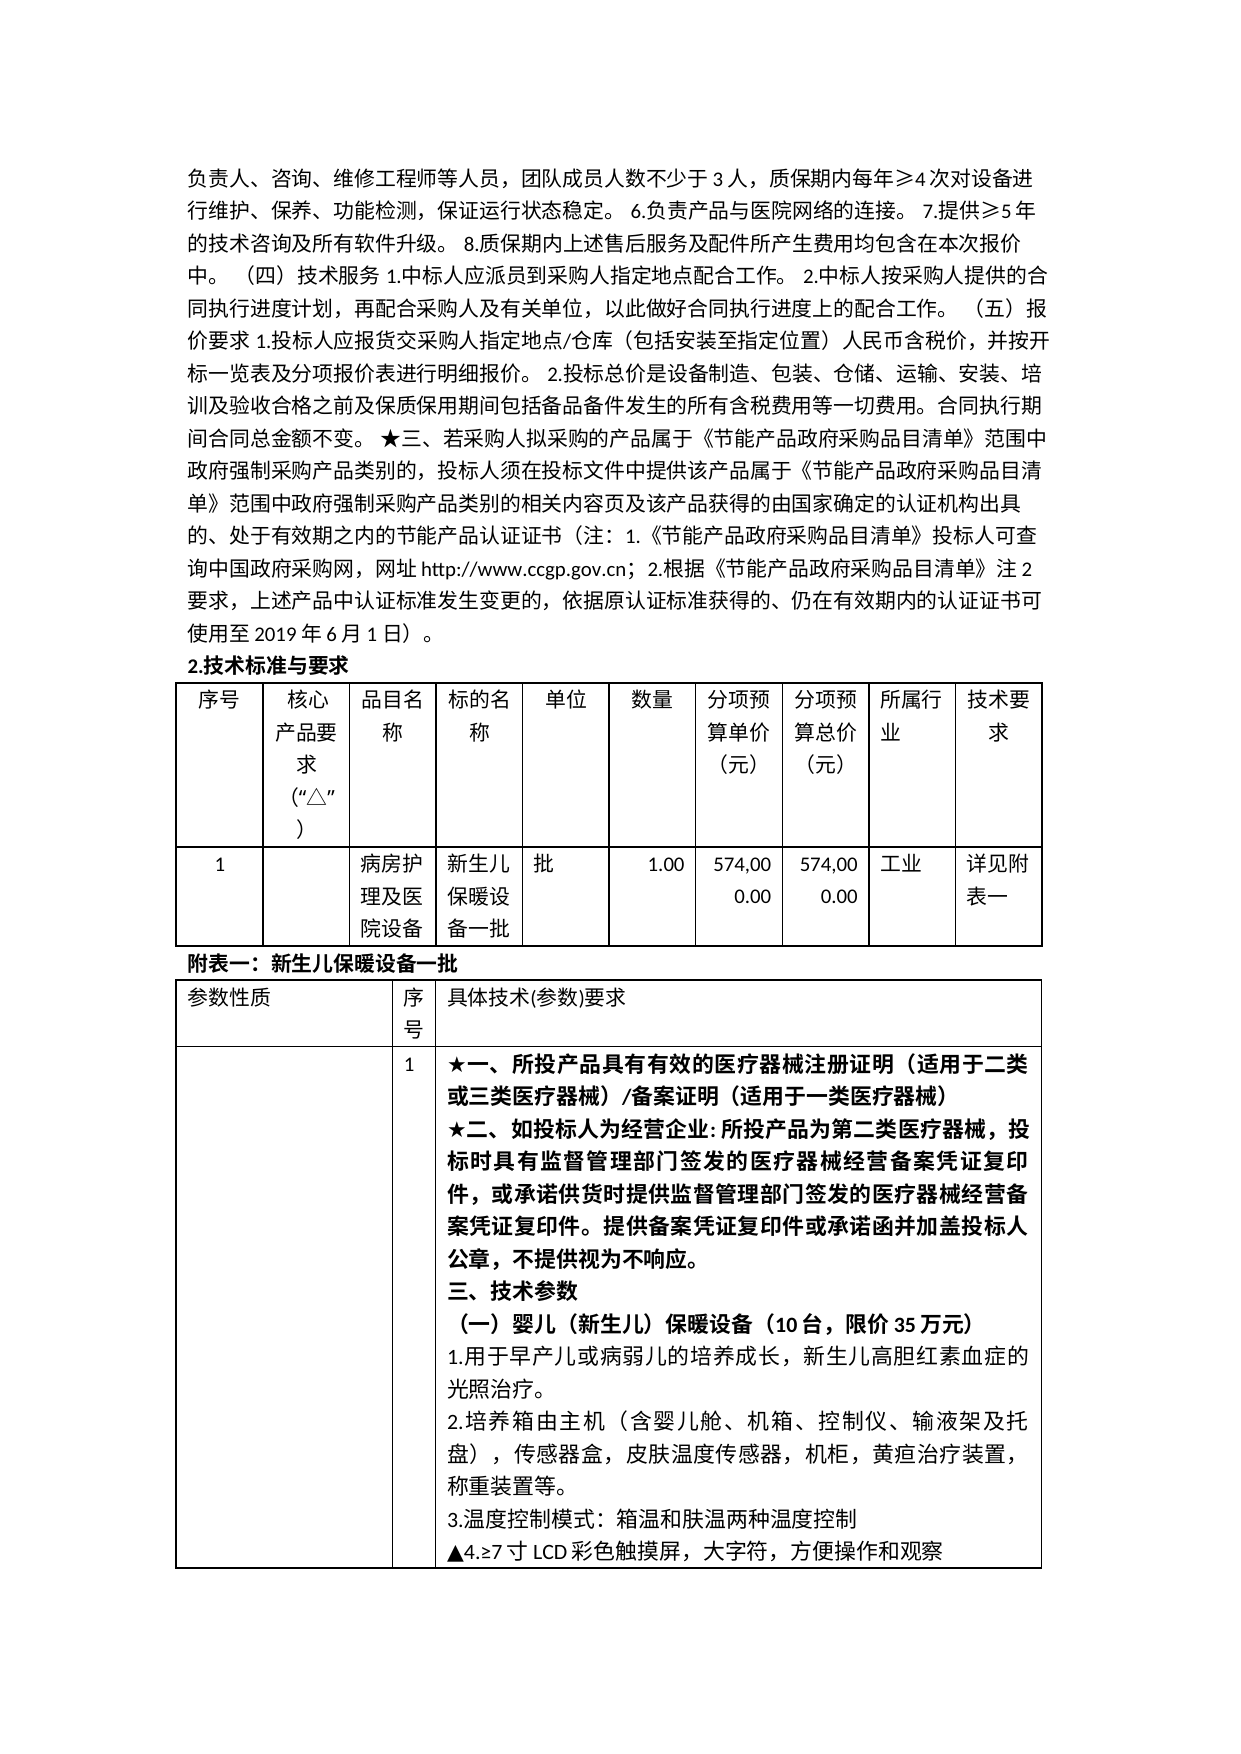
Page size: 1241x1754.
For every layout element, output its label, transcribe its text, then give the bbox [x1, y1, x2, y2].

table_cell 工业 [870, 848, 955, 945]
text 2.技术标准与要求 [187, 649, 1053, 682]
table_header 核心产品要求（“△”） [264, 684, 349, 846]
table_header 序号 [177, 684, 262, 846]
table_header 参数性质 [177, 981, 392, 1046]
table_header 所属行业 [870, 684, 955, 846]
table_header 序号 [393, 981, 435, 1046]
table_header 标的名称 [437, 684, 522, 846]
table_cell 详见附表一 [956, 848, 1041, 945]
table_header 单位 [523, 684, 608, 846]
table_header 品目名称 [350, 684, 435, 846]
table_header 分项预算总价（元） [783, 684, 868, 846]
table_cell [264, 848, 349, 945]
table_cell 批 [523, 848, 608, 945]
table_cell 新生儿保暖设备一批 [437, 848, 522, 945]
table_header 数量 [610, 684, 695, 846]
table_header 分项预算单价（元） [696, 684, 782, 846]
table_cell 病房护理及医院设备 [350, 848, 435, 945]
table_header 具体技术(参数)要求 [436, 981, 1041, 1046]
table_cell 1 [393, 1047, 435, 1567]
table_cell 574,000.00 [783, 848, 868, 945]
table_cell 1 [177, 848, 262, 945]
table_cell 574,000.00 [696, 848, 782, 945]
table_header 技术要求 [956, 684, 1041, 846]
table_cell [436, 1047, 1041, 1567]
table_cell [177, 1047, 392, 1567]
text 附表一：新生儿保暖设备一批 [187, 947, 1053, 979]
table_cell 1.00 [610, 848, 695, 945]
